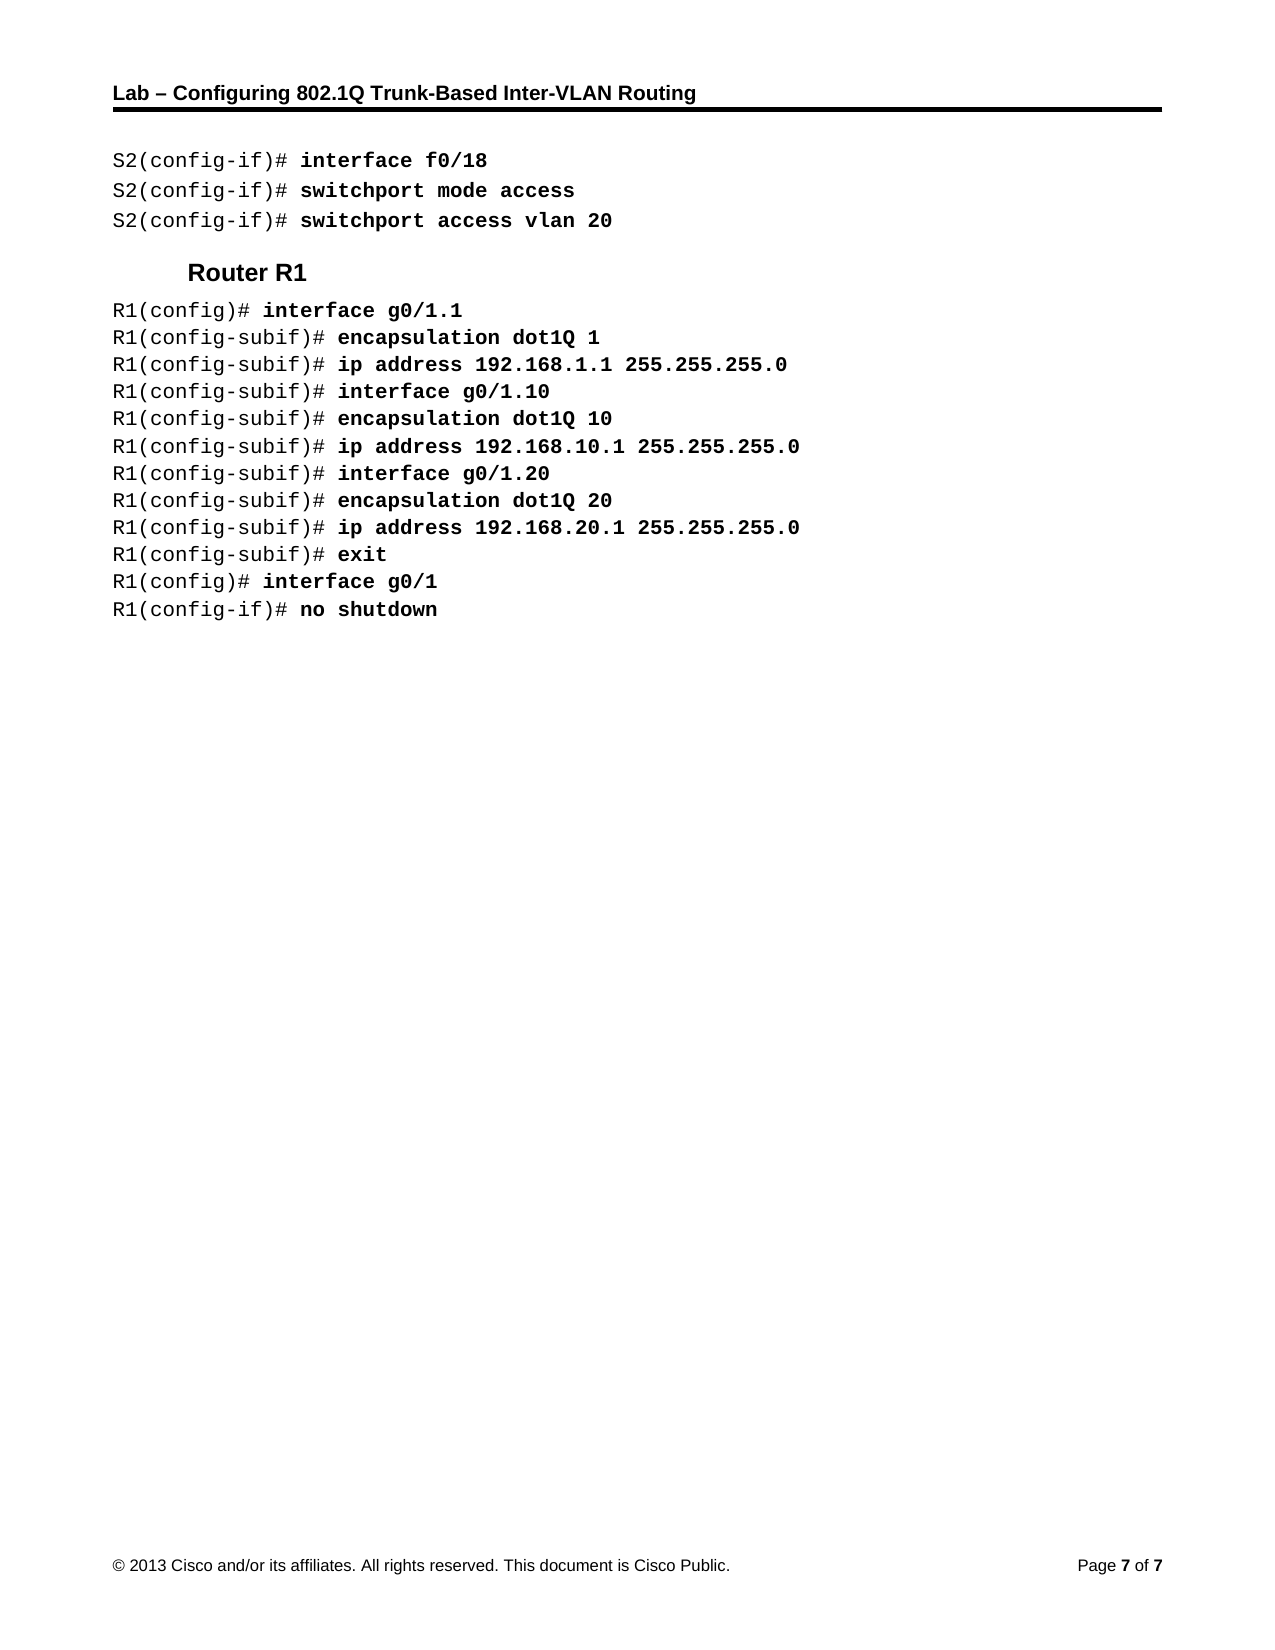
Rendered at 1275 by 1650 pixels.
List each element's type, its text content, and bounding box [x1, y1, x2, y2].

text R1(config-subif)# ip address 192.168.1.1 255.255.255.0 [112, 354, 1162, 378]
text R1(config-subif)# ip address 192.168.10.1 255.255.255.0 [112, 436, 1162, 459]
text R1(config-subif)# interface g0/1.20 [112, 463, 1162, 486]
text S2(config-if)# interface f0/18 [112, 150, 1162, 174]
text R1(config-subif)# interface g0/1.10 [112, 381, 1162, 405]
text Router R1 [112, 258, 1162, 287]
text R1(config-subif)# exit [112, 544, 1162, 568]
text R1(config-subif)# encapsulation dot1Q 1 [112, 327, 1162, 351]
text R1(config-subif)# encapsulation dot1Q 10 [112, 408, 1162, 432]
text R1(config)# interface g0/1.1 [112, 300, 1162, 323]
text R1(config-if)# no shutdown [112, 599, 1162, 622]
text R1(config)# interface g0/1 [112, 572, 1162, 595]
text S2(config-if)# switchport access vlan 20 [112, 210, 1162, 233]
text S2(config-if)# switchport mode access [112, 180, 1162, 203]
text R1(config-subif)# encapsulation dot1Q 20 [112, 490, 1162, 514]
text R1(config-subif)# ip address 192.168.20.1 255.255.255.0 [112, 517, 1162, 541]
